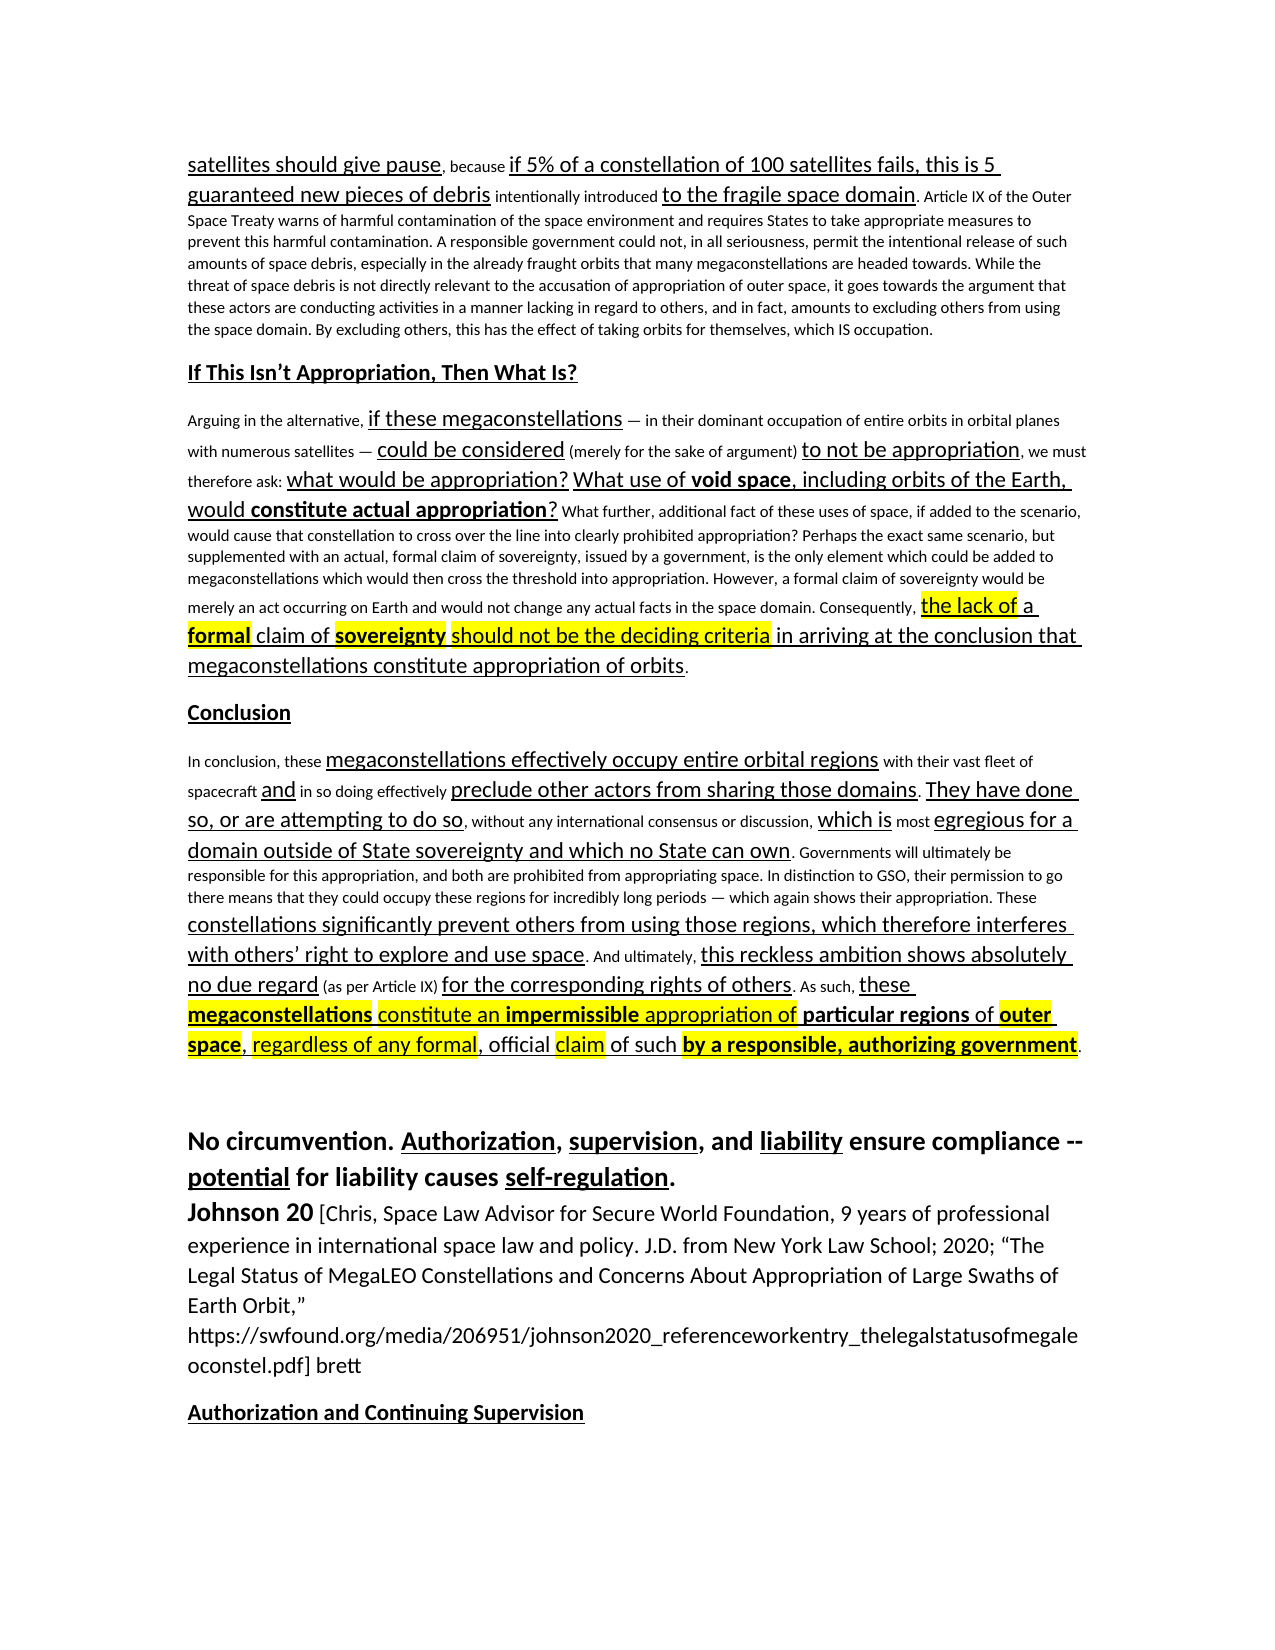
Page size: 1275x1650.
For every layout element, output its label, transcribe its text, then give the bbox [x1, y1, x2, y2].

text Authorization and Continuing Supervision [187, 1398, 1087, 1427]
text Conclusion [187, 698, 1087, 726]
subtitle No circumvention. Authorization, supervision, and liability ensure compliance -- potential for liability causes self-regulation. [187, 1124, 1087, 1193]
text If This Isn’t Appropriation, Then What Is? [187, 358, 1087, 386]
text Arguing in the alternative, if these megaconstellations — in their dominant occupation of entire orbits in orbital planes with numerous satellites — could be considered (merely for the sake of argument) to not be appropriation, we must therefore ask: what would be appropriation? What use of void space, including orbits of the Earth, would constitute actual appropriation? What further, additional fact of these uses of space, if added to the scenario, would cause that constellation to cross over the line into clearly prohibited appropriation? Perhaps the exact same scenario, but supplemented with an actual, formal claim of sovereignty, issued by a government, is the only element which could be added to megaconstellations which would then cross the threshold into appropriation. However, a formal claim of sovereignty would be merely an act occurring on Earth and would not change any actual facts in the space domain. Consequently, the lack of a formal claim of sovereignty should not be the deciding criteria in arriving at the conclusion that megaconstellations constitute appropriation of orbits. [187, 404, 1087, 679]
text Johnson 20 [Chris, Space Law Advisor for Secure World Foundation, 9 years of professional experience in international space law and policy. J.D. from New York Law School; 2020; “The Legal Status of MegaLEO Constellations and Concerns About Appropriation of Large Swaths of Earth Orbit,” https://swfound.org/media/206951/johnson2020_referenceworkentry_thelegalstatusofmegaleoconstel.pdf] brett [187, 1196, 1087, 1380]
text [187, 150, 1087, 339]
text In conclusion, these megaconstellations effectively occupy entire orbital regions with their vast fleet of spacecraft and in so doing effectively preclude other actors from sharing those domains. They have done so, or are attempting to do so, without any international consensus or discussion, which is most egregious for a domain outside of State sovereignty and which no State can own. Governments will ultimately be responsible for this appropriation, and both are prohibited from appropriating space. In distinction to GSO, their permission to go there means that they could occupy these regions for incredibly long periods — which again shows their appropriation. These constellations significantly prevent others from using those regions, which therefore interferes with others’ right to explore and use space. And ultimately, this reckless ambition shows absolutely no due regard (as per Article IX) for the corresponding rights of others. As such, these megaconstellations constitute an impermissible appropriation of particular regions of outer space, regardless of any formal, official claim of such by a responsible, authorizing government. [187, 745, 1087, 1059]
